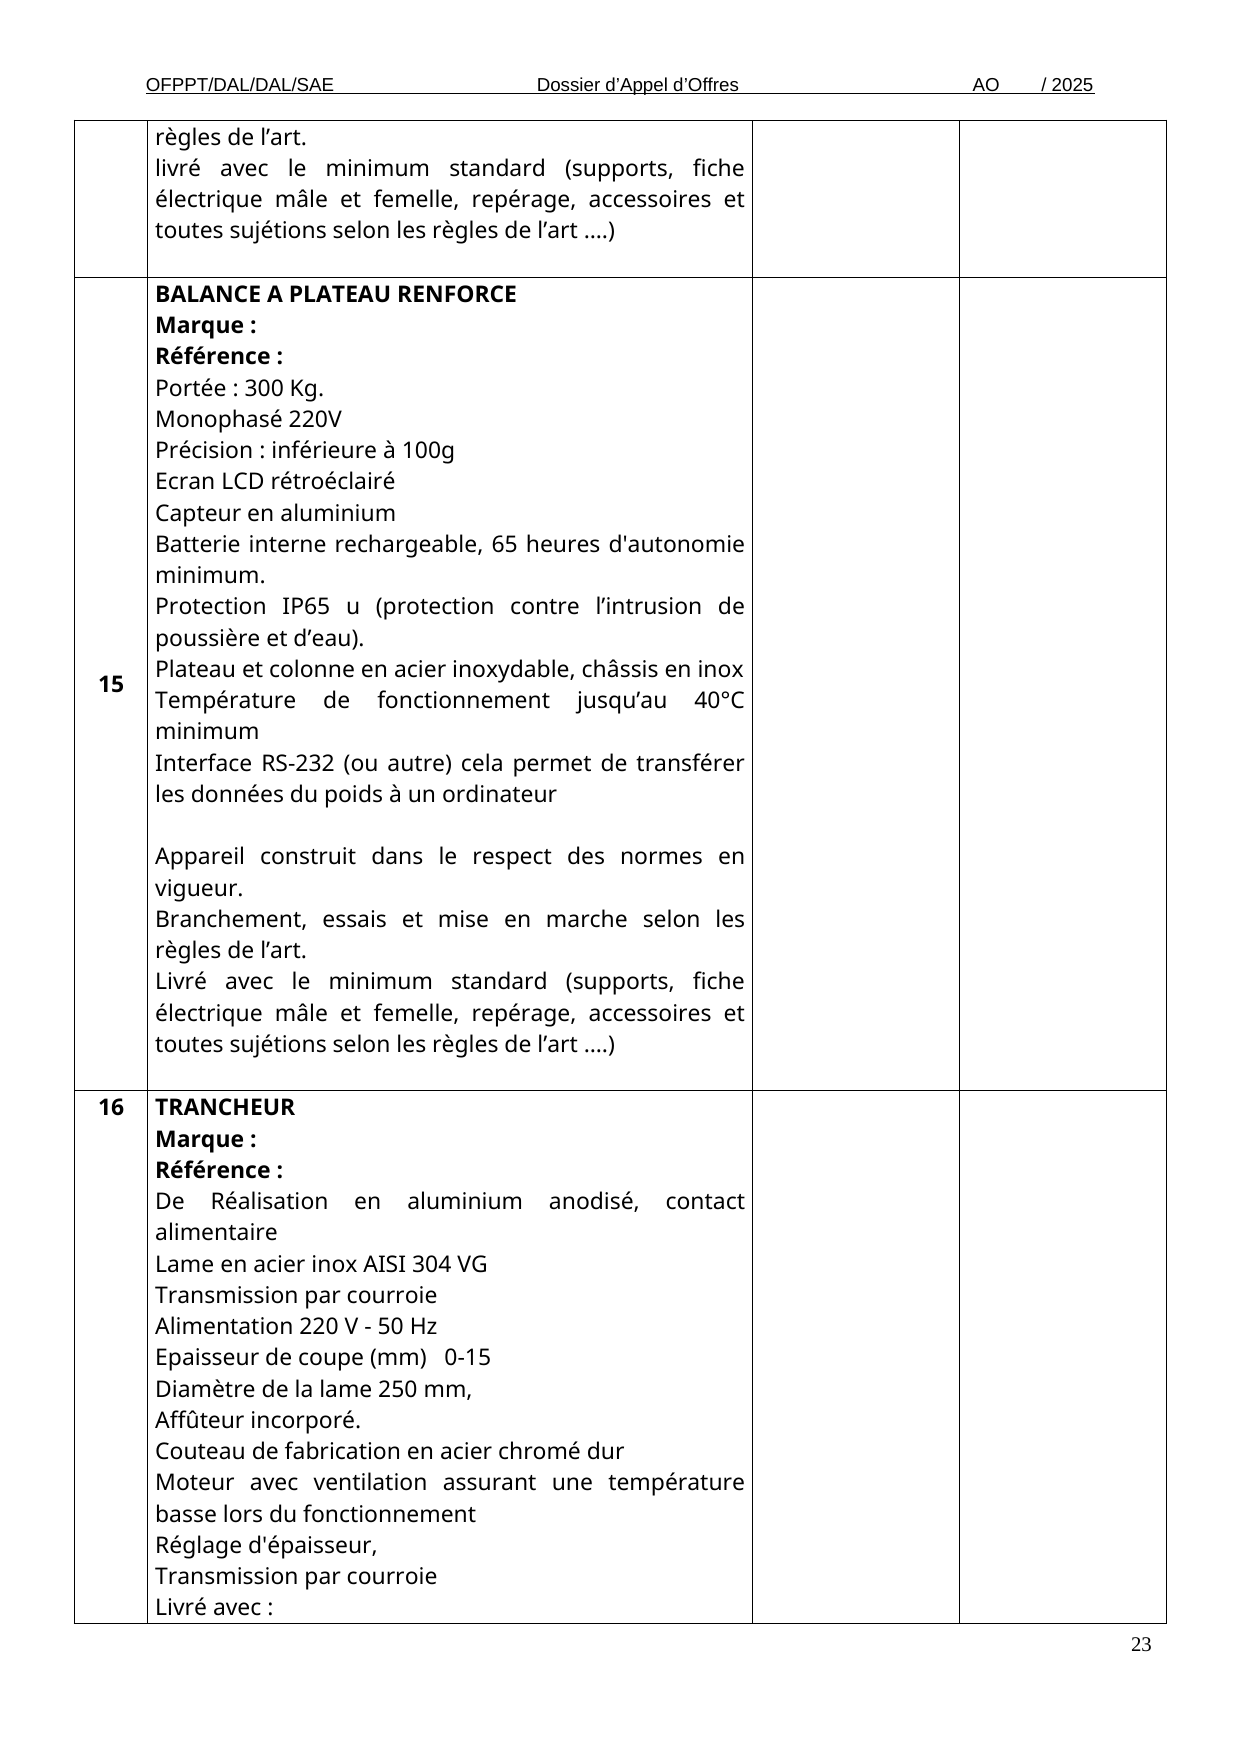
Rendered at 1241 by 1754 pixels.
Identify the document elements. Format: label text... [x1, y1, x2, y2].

table_cell [960, 278, 1166, 1090]
table_cell BALANCE A PLATEAU RENFORCE Marque : Référence : Portée : 300 Kg. Monophasé 220V Précision : inférieure à 100g Ecran LCD rétroéclairé Capteur en aluminium Batterie interne rechargeable, 65 heures d'autonomie minimum. Protection IP65 u (protection contre l’intrusion de poussière et d’eau). Plateau et colonne en acier inoxydable, châssis en inox Température de fonctionnement jusqu’au 40°C minimum Interface RS-232 (ou autre) cela permet de transférer les données du poids à un ordinateur Appareil construit dans le respect des normes en vigueur. Branchement, essais et mise en marche selon les règles de l’art. Livré avec le minimum standard (supports, fiche électrique mâle et femelle, repérage, accessoires et toutes sujétions selon les règles de l’art ….) [148, 278, 752, 1090]
table_cell 15 [75, 278, 147, 1090]
table_cell [960, 121, 1166, 277]
table_cell [753, 121, 959, 277]
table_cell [148, 121, 752, 277]
table_cell [960, 1091, 1166, 1623]
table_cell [148, 1091, 752, 1623]
table_cell 14 [75, 121, 147, 277]
table_cell [753, 1091, 959, 1623]
table_cell 16 [75, 1091, 147, 1623]
table_cell [753, 278, 959, 1090]
